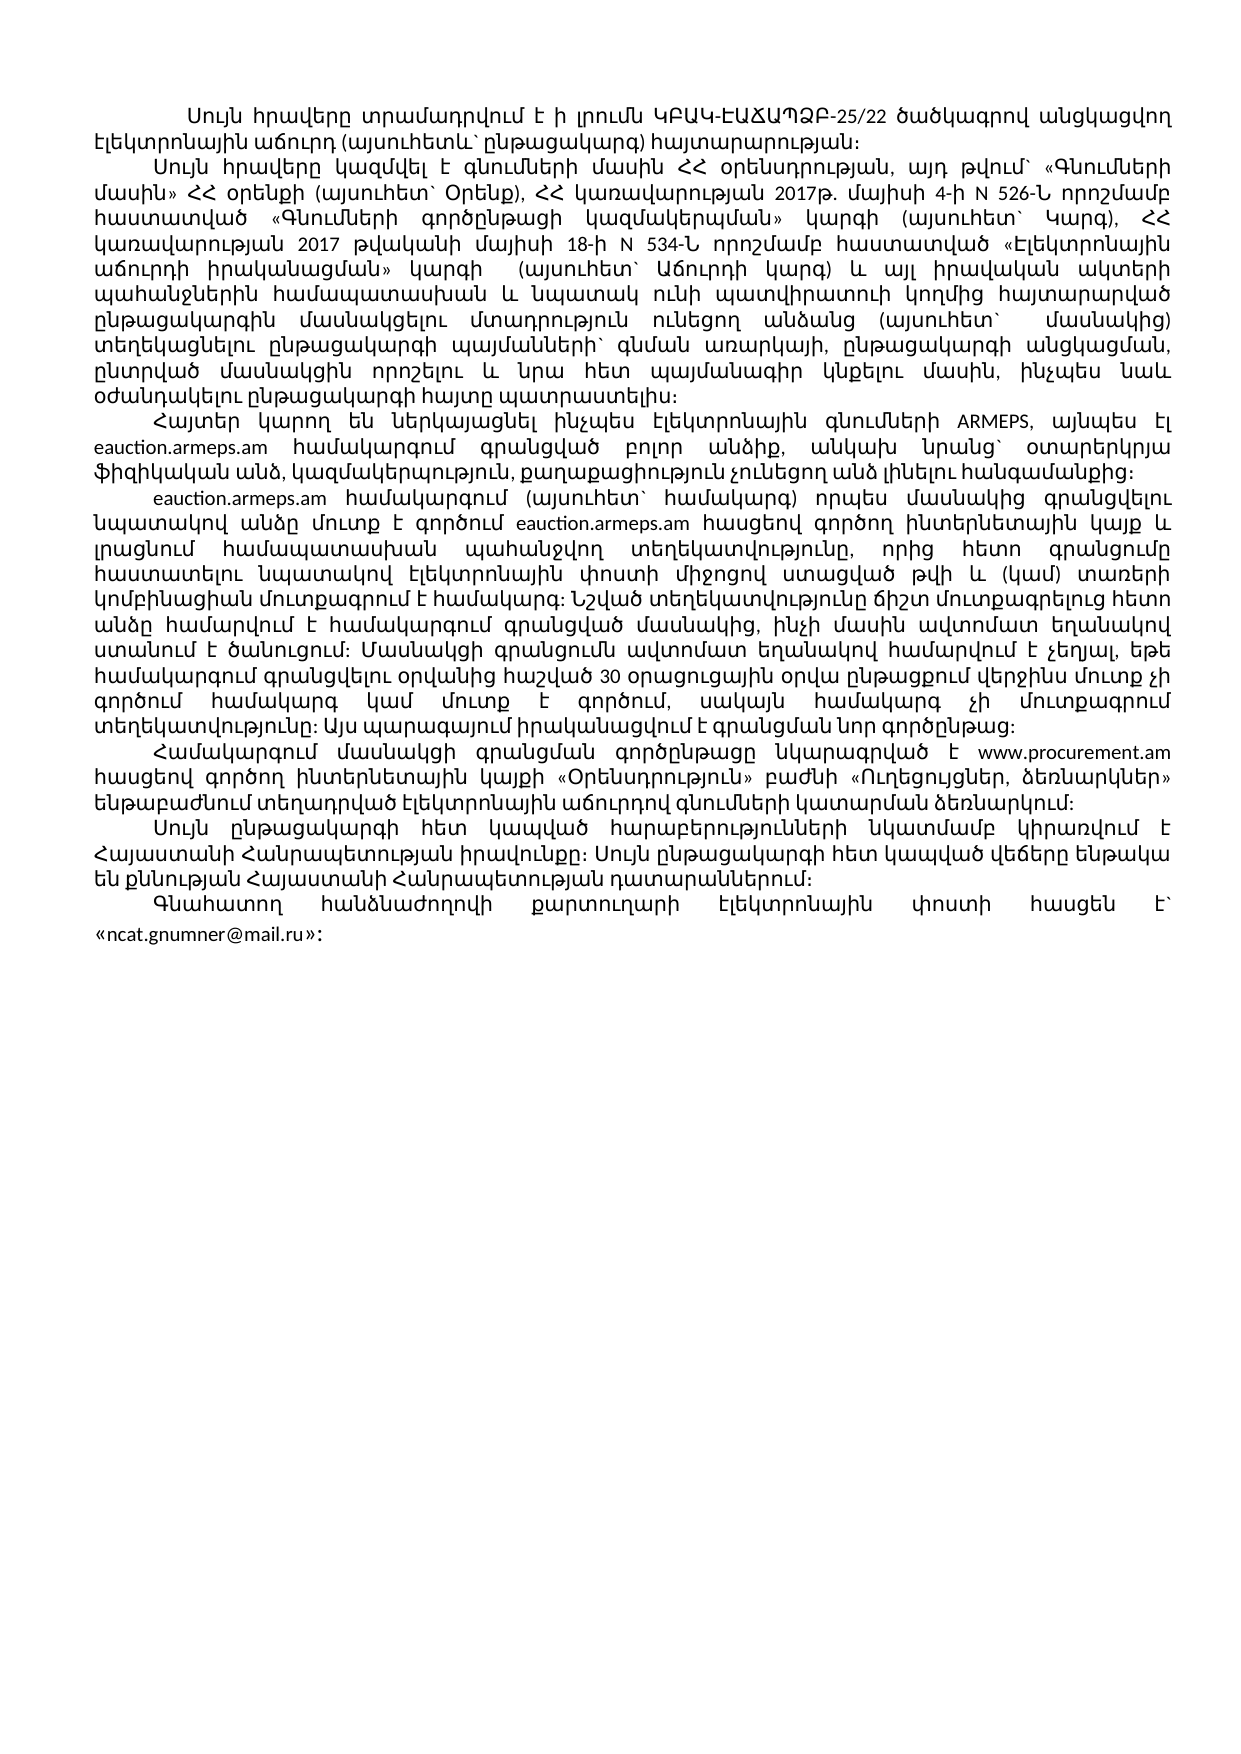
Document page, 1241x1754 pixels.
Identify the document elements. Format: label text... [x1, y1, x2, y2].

text Սույն հրավերը կազմվել է գնումների մասին ՀՀ օրենսդրության, այդ թվում` «Գնումների մասին» ՀՀ օրենքի (այսուհետ` Օրենք), ՀՀ կառավարության 2017թ. մայիսի 4-ի N 526-Ն որոշմամբ հաստատված «Գնումների գործընթացի կազմակերպման» կարգի (այսուհետ` Կարգ), ՀՀ կառավարության 2017 թվականի մայիսի 18-ի N 534-Ն որոշմամբ հաստատված «Էլեկտրոնային աճուրդի իրականացման» կարգի (այսուհետ` Աճուրդի կարգ) և այլ իրավական ակտերի պահանջներին համապատասխան և նպատակ ունի պատվիրատուի կողմից հայտարարված ընթացակարգին մասնակցելու մտադրություն ունեցող անձանց (այսուհետ` մասնակից) տեղեկացնելու ընթացակարգի պայմանների` գնման առարկայի, ընթացակարգի անցկացման, ընտրված մասնակցին որոշելու և նրա հետ պայմանագիր կնքելու մասին, ինչպես նաև օժանդակելու ընթացակարգի հայտը պատրաստելիս։ [94, 154, 1171, 409]
text Գնահատող հանձնաժողովի քարտուղարի էլեկտրոնային փոստի հասցեն է` «ncat.gnumner@mail.ru»: [94, 892, 1171, 948]
text Սույն հրավերը տրամադրվում է ի լրումն ԿԲԱԿ-ԷԱՃԱՊՁԲ-25/22 ծածկագրով անցկացվող էլեկտրոնային աճուրդ (այսուհետև` ընթացակարգ) հայտարարության։ [94, 104, 1171, 154]
text eauction.armeps.am համակարգում (այսուհետ` համակարգ) որպես մասնակից գրանցվելու նպատակով անձը մուտք է գործում eauction.armeps.am հասցեով գործող ինտերնետային կայք և լրացնում համապատասխան պահանջվող տեղեկատվությունը, որից հետո գրանցումը հաստատելու նպատակով էլեկտրոնային փոստի միջոցով ստացված թվի և (կամ) տառերի կոմբինացիան մուտքագրում է համակարգ: Նշված տեղեկատվությունը ճիշտ մուտքագրելուց հետո անձը համարվում է համակարգում գրանցված մասնակից, ինչի մասին ավտոմատ եղանակով ստանում է ծանուցում: Մասնակցի գրանցումն ավտոմատ եղանակով համարվում է չեղյալ, եթե համակարգում գրանցվելու օրվանից հաշված 30 օրացուցային օրվա ընթացքում վերջինս մուտք չի գործում համակարգ կամ մուտք է գործում, սակայն համակարգ չի մուտքագրում տեղեկատվությունը: Այս պարագայում իրականացվում է գրանցման նոր գործընթաց: [94, 485, 1171, 739]
text Համակարգում մասնակցի գրանցման գործընթացը նկարագրված է www.procurement.am հասցեով գործող ինտերնետային կայքի «Օրենսդրություն» բաժնի «Ուղեցույցներ, ձեռնարկներ» ենթաբաժնում տեղադրված էլեկտրոնային աճուրդով գնումների կատարման ձեռնարկում: [94, 739, 1171, 815]
text Սույն ընթացակարգի հետ կապված հարաբերությունների նկատմամբ կիրառվում է Հայաստանի Հանրապետության իրավունքը։ Սույն ընթացակարգի հետ կապված վեճերը ենթակա են քննության Հայաստանի Հանրապետության դատարաններում։ [94, 815, 1171, 892]
text Հայտեր կարող են ներկայացնել ինչպես էլեկտրոնային գնումների ARMEPS, այնպես էլ eauction.armeps.am համակարգում գրանցված բոլոր անձիք, անկախ նրանց` օտարերկրյա ֆիզիկական անձ, կազմակերպություն, քաղաքացիություն չունեցող անձ լինելու հանգամանքից։ [94, 409, 1171, 485]
